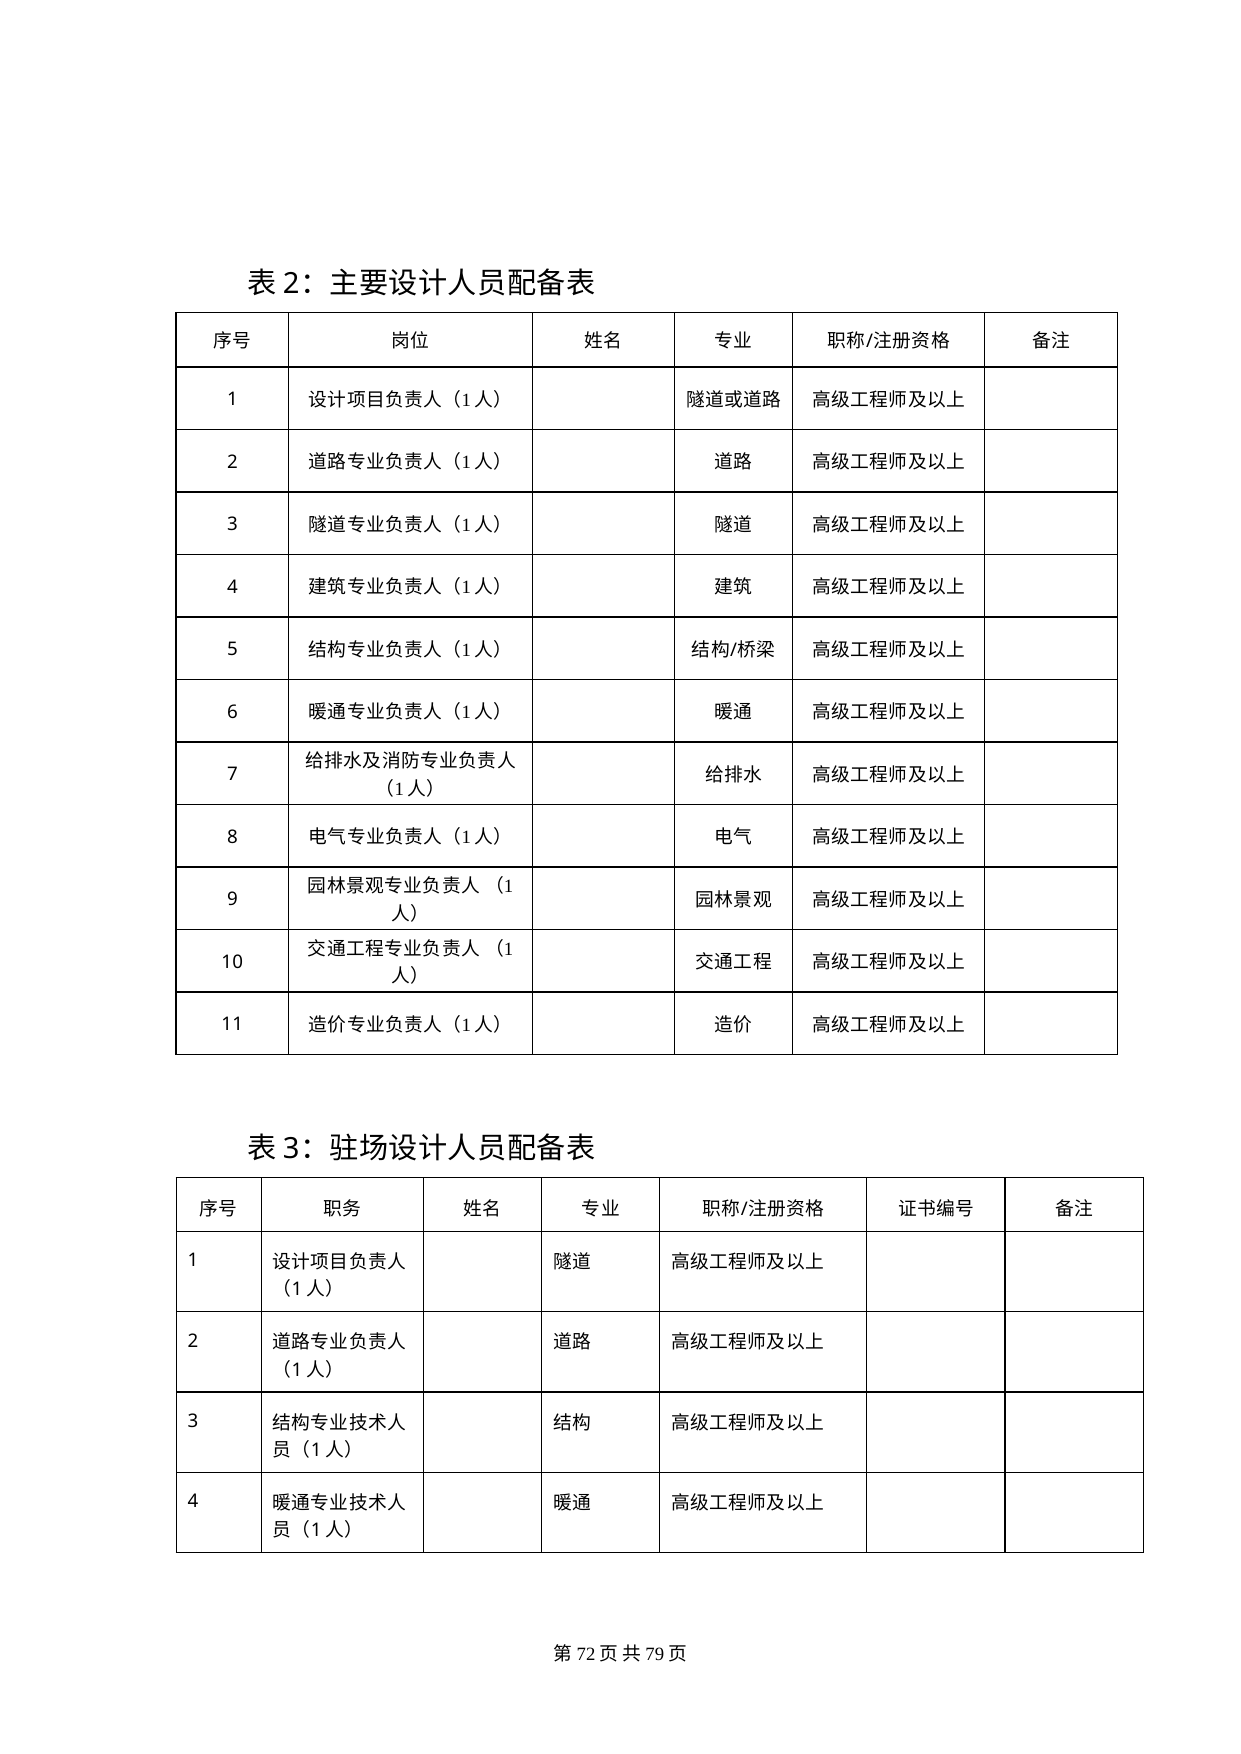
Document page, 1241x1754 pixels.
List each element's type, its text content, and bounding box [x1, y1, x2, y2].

table_cell 结构/桥梁 [675, 618, 792, 679]
table_cell [985, 743, 1117, 804]
table_cell 交通工程专业负责人 （1人） [289, 930, 532, 991]
table_cell [533, 805, 674, 866]
table_cell 建筑专业负责人（1人） [289, 555, 532, 616]
table_cell 结构专业负责人（1人） [289, 618, 532, 679]
table_cell [985, 618, 1117, 679]
table_cell 2 [177, 430, 288, 491]
table_cell 3 [177, 1393, 261, 1472]
table_cell 结构专业技术人员（1人） [262, 1393, 423, 1472]
table_cell 1 [177, 368, 288, 429]
table_cell [985, 680, 1117, 741]
table_cell [867, 1393, 1004, 1472]
table_cell [1006, 1393, 1143, 1472]
table_header 备注 [1006, 1178, 1143, 1231]
table_cell 5 [177, 618, 288, 679]
table_cell 造价 [675, 993, 792, 1054]
table_cell [985, 555, 1117, 616]
table_cell 高级工程师及以上 [793, 430, 984, 491]
table_cell 电气 [675, 805, 792, 866]
table_header 姓名 [424, 1178, 541, 1231]
table_cell [533, 493, 674, 554]
table_cell 隧道或道路 [675, 368, 792, 429]
table_cell [867, 1312, 1004, 1391]
table_cell 电气专业负责人（1人） [289, 805, 532, 866]
table_cell 设计项目负责人（1人） [262, 1232, 423, 1311]
table_cell 高级工程师及以上 [793, 805, 984, 866]
table_cell 隧道 [542, 1232, 659, 1311]
table_cell 高级工程师及以上 [660, 1312, 866, 1391]
table_cell 6 [177, 680, 288, 741]
table_cell 高级工程师及以上 [793, 493, 984, 554]
table_cell 给排水及消防专业负责人（1人） [289, 743, 532, 804]
table_header 职称/注册资格 [660, 1178, 866, 1231]
table_cell 造价专业负责人（1人） [289, 993, 532, 1054]
table_cell [985, 868, 1117, 929]
table_cell [424, 1393, 541, 1472]
table_cell 园林景观专业负责人 （1人） [289, 868, 532, 929]
table_cell [985, 930, 1117, 991]
table_cell [985, 368, 1117, 429]
table_cell 暖通专业技术人员（1人） [262, 1473, 423, 1552]
table_cell 给排水 [675, 743, 792, 804]
table_cell 高级工程师及以上 [660, 1473, 866, 1552]
table_cell [1006, 1473, 1143, 1552]
table_cell [533, 680, 674, 741]
table_cell 道路 [675, 430, 792, 491]
table_header 专业 [675, 313, 792, 366]
table_cell 4 [177, 555, 288, 616]
table_cell 隧道专业负责人（1人） [289, 493, 532, 554]
table_cell [1006, 1232, 1143, 1311]
table_cell 8 [177, 805, 288, 866]
table_cell [985, 805, 1117, 866]
table_cell 10 [177, 930, 288, 991]
table_cell 1 [177, 1232, 261, 1311]
table_cell 暖通 [542, 1473, 659, 1552]
table_cell 园林景观 [675, 868, 792, 929]
table_cell [533, 868, 674, 929]
table_cell 隧道 [675, 493, 792, 554]
table_header 序号 [177, 1178, 261, 1231]
table_cell [533, 743, 674, 804]
text 表2：主要设计人员配备表 [187, 259, 1053, 302]
table_cell 高级工程师及以上 [793, 555, 984, 616]
table_cell [424, 1473, 541, 1552]
table_cell [985, 993, 1117, 1054]
table_cell [985, 493, 1117, 554]
table_cell 高级工程师及以上 [793, 868, 984, 929]
table_cell 道路专业负责人（1人） [289, 430, 532, 491]
table_cell 交通工程 [675, 930, 792, 991]
table_cell 7 [177, 743, 288, 804]
table_cell 高级工程师及以上 [793, 618, 984, 679]
table_cell 高级工程师及以上 [793, 680, 984, 741]
table_cell 设计项目负责人（1人） [289, 368, 532, 429]
table_cell [985, 430, 1117, 491]
table_cell [533, 930, 674, 991]
table_cell [1006, 1312, 1143, 1391]
table_cell 建筑 [675, 555, 792, 616]
table_cell [424, 1312, 541, 1391]
table_cell 高级工程师及以上 [660, 1232, 866, 1311]
table_cell 4 [177, 1473, 261, 1552]
table_cell 高级工程师及以上 [660, 1393, 866, 1472]
table_cell 2 [177, 1312, 261, 1391]
table_cell [533, 368, 674, 429]
table_cell 暖通专业负责人（1人） [289, 680, 532, 741]
table_cell 道路 [542, 1312, 659, 1391]
table_cell 9 [177, 868, 288, 929]
text 表3：驻场设计人员配备表 [187, 1125, 1053, 1167]
table_header 岗位 [289, 313, 532, 366]
table_cell [533, 430, 674, 491]
table_cell 结构 [542, 1393, 659, 1472]
table_header 备注 [985, 313, 1117, 366]
table_cell 11 [177, 993, 288, 1054]
table_header 专业 [542, 1178, 659, 1231]
table_cell 道路专业负责人（1人） [262, 1312, 423, 1391]
table_cell [867, 1473, 1004, 1552]
table_header 职称/注册资格 [793, 313, 984, 366]
table_cell [533, 993, 674, 1054]
table_header 姓名 [533, 313, 674, 366]
table_cell 暖通 [675, 680, 792, 741]
table_cell [533, 618, 674, 679]
table_cell 高级工程师及以上 [793, 743, 984, 804]
table_cell [533, 555, 674, 616]
table_cell [867, 1232, 1004, 1311]
table_cell [424, 1232, 541, 1311]
table_cell 高级工程师及以上 [793, 368, 984, 429]
table_cell 3 [177, 493, 288, 554]
table_header 证书编号 [867, 1178, 1004, 1231]
table_header 序号 [177, 313, 288, 366]
table_header 职务 [262, 1178, 423, 1231]
table_cell 高级工程师及以上 [793, 930, 984, 991]
table_cell 高级工程师及以上 [793, 993, 984, 1054]
